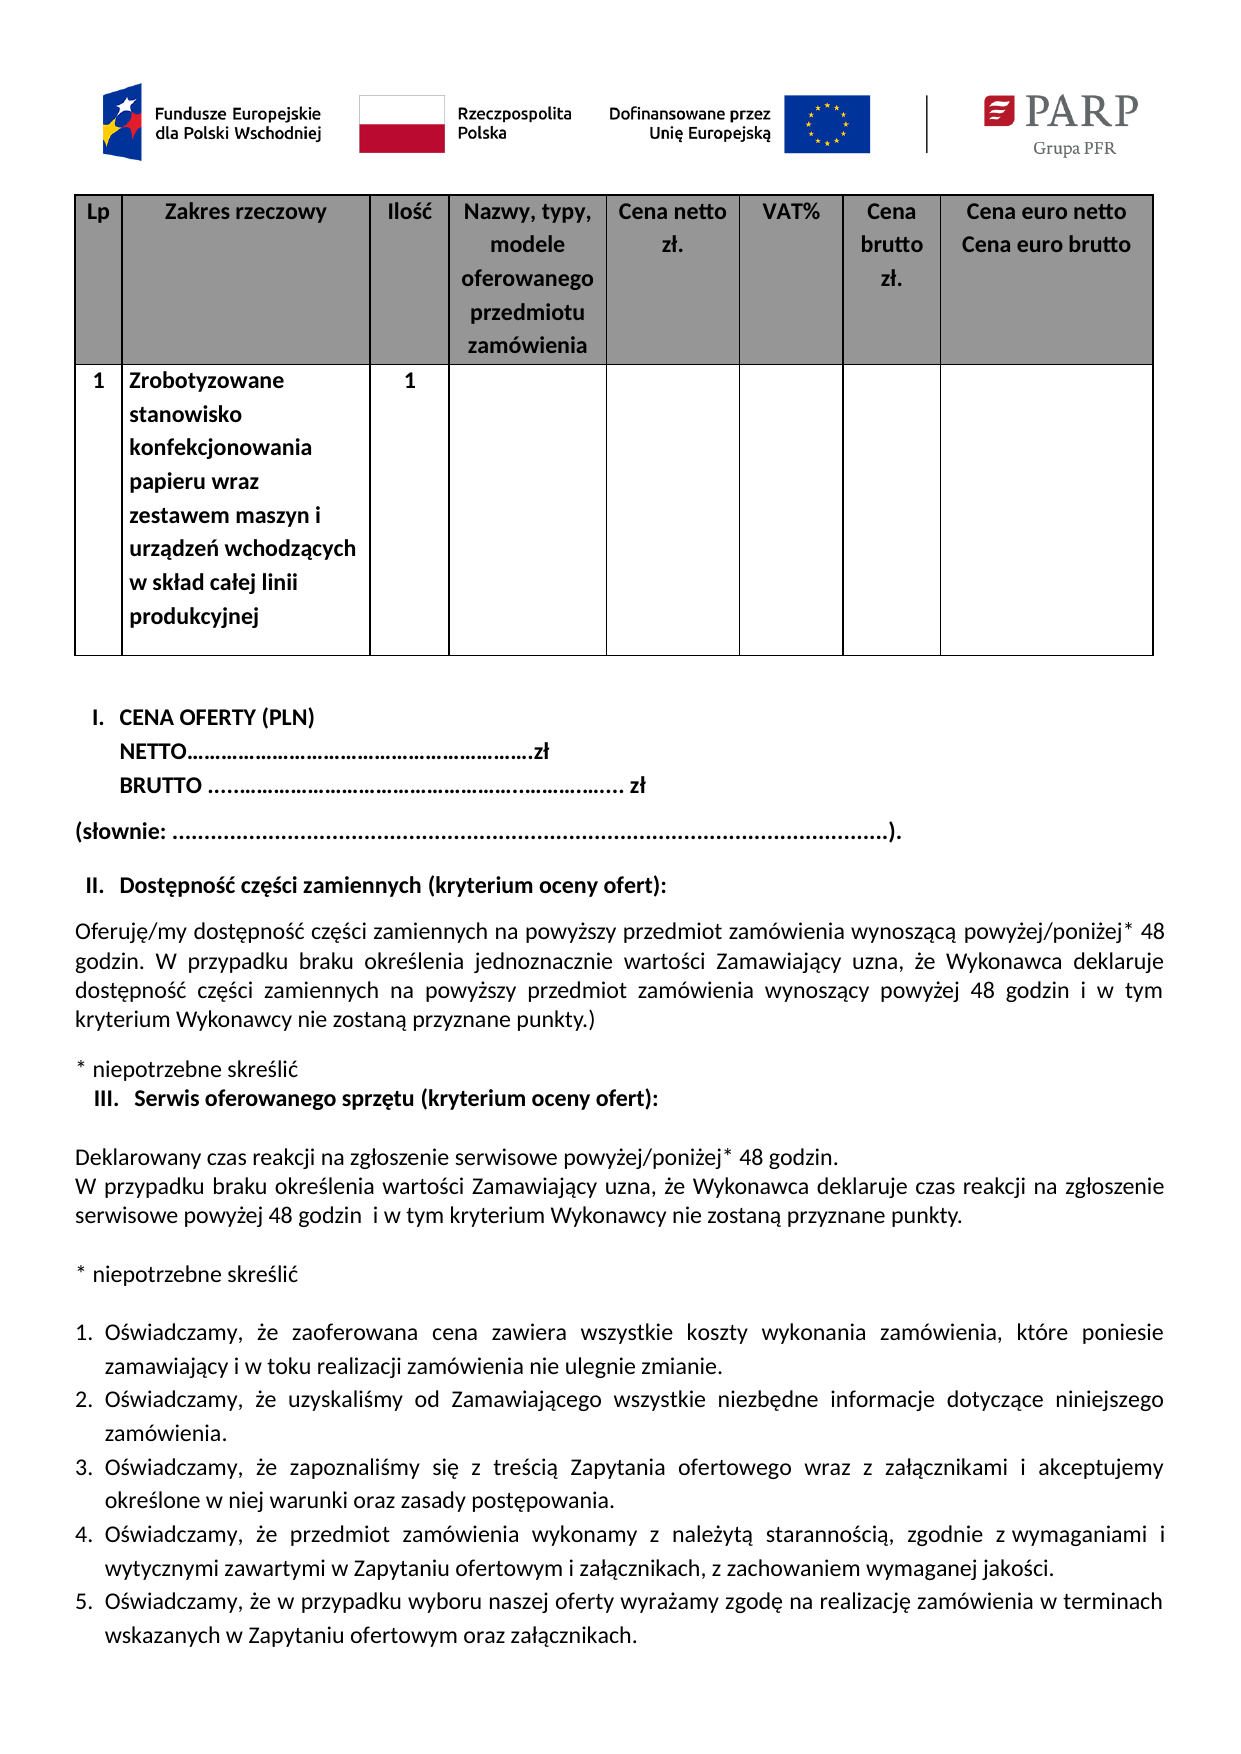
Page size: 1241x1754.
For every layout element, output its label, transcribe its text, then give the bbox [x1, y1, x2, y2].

table_cell [450, 365, 606, 655]
list Oświadczamy, że zapoznaliśmy się z treścią Zapytania ofertowego wraz z załącznikami i akceptujemy określone w niej warunki oraz zasady postępowania. [75, 1452, 1165, 1515]
text * niepotrzebne skreślić [75, 1054, 1165, 1083]
text W przypadku braku określenia wartości Zamawiający uzna, że Wykonawca deklaruje czas reakcji na zgłoszenie serwisowe powyżej 48 godzin i w tym kryterium Wykonawcy nie zostaną przyznane punkty. [75, 1171, 1165, 1229]
list NETTO…………………………………………………….zł [119, 736, 1165, 765]
table_cell Nazwy, typy, modele oferowanego przedmiotu zamówienia [450, 196, 606, 364]
table_cell [740, 365, 842, 655]
text Oferuję/my dostępność części zamiennych na powyższy przedmiot zamówienia wynoszącą powyżej/poniżej* 48 godzin. W przypadku braku określenia jednoznacznie wartości Zamawiający uzna, że Wykonawca deklaruje dostępność części zamiennych na powyższy przedmiot zamówienia wynoszący powyżej 48 godzin i w tym kryterium Wykonawcy nie zostaną przyznane punkty.) [75, 916, 1165, 1033]
text (słownie: ................................................................................................................). [75, 816, 1165, 845]
table_cell Ilość [371, 196, 448, 364]
list Oświadczamy, że w przypadku wyboru naszej oferty wyrażamy zgodę na realizację zamówienia w terminach wskazanych w Zapytaniu ofertowym oraz załącznikach. [75, 1586, 1165, 1649]
text Deklarowany czas reakcji na zgłoszenie serwisowe powyżej/poniżej* 48 godzin. [75, 1142, 1165, 1171]
table_cell Cena brutto zł. [844, 196, 940, 364]
table_cell 1 [76, 365, 121, 655]
picture [75, 73, 1166, 171]
list Oświadczamy, że uzyskaliśmy od Zamawiającego wszystkie niezbędne informacje dotyczące niniejszego zamówienia. [75, 1384, 1165, 1447]
list BRUTTO .....…………………………………………..……….….... zł [119, 770, 1165, 799]
list Serwis oferowanego sprzętu (kryterium oceny ofert): [119, 1083, 1165, 1112]
list CENA OFERTY (PLN) [104, 702, 1165, 732]
table_cell [941, 365, 1152, 655]
table_cell Zakres rzeczowy [123, 196, 369, 364]
table_cell Cena euro netto Cena euro brutto [941, 196, 1152, 364]
table_cell Lp [76, 196, 121, 364]
list Oświadczamy, że przedmiot zamówienia wykonamy z należytą starannością, zgodnie z wymaganiami i wytycznymi zawartymi w Zapytaniu ofertowym i załącznikach, z zachowaniem wymaganej jakości. [75, 1519, 1165, 1582]
table_cell Zrobotyzowane stanowisko konfekcjonowania papieru wraz zestawem maszyn i urządzeń wchodzących w skład całej linii produkcyjnej [123, 365, 369, 655]
table_cell [844, 365, 940, 655]
list Dostępność części zamiennych (kryterium oceny ofert): [104, 870, 1165, 899]
table_cell Cena netto zł. [607, 196, 739, 364]
text * niepotrzebne skreślić [75, 1259, 1165, 1288]
table_cell 1 [371, 365, 448, 655]
list Oświadczamy, że zaoferowana cena zawiera wszystkie koszty wykonania zamówienia, które poniesie zamawiający i w toku realizacji zamówienia nie ulegnie zmianie. [75, 1317, 1165, 1380]
table_cell [607, 365, 739, 655]
table_cell VAT% [740, 196, 842, 364]
